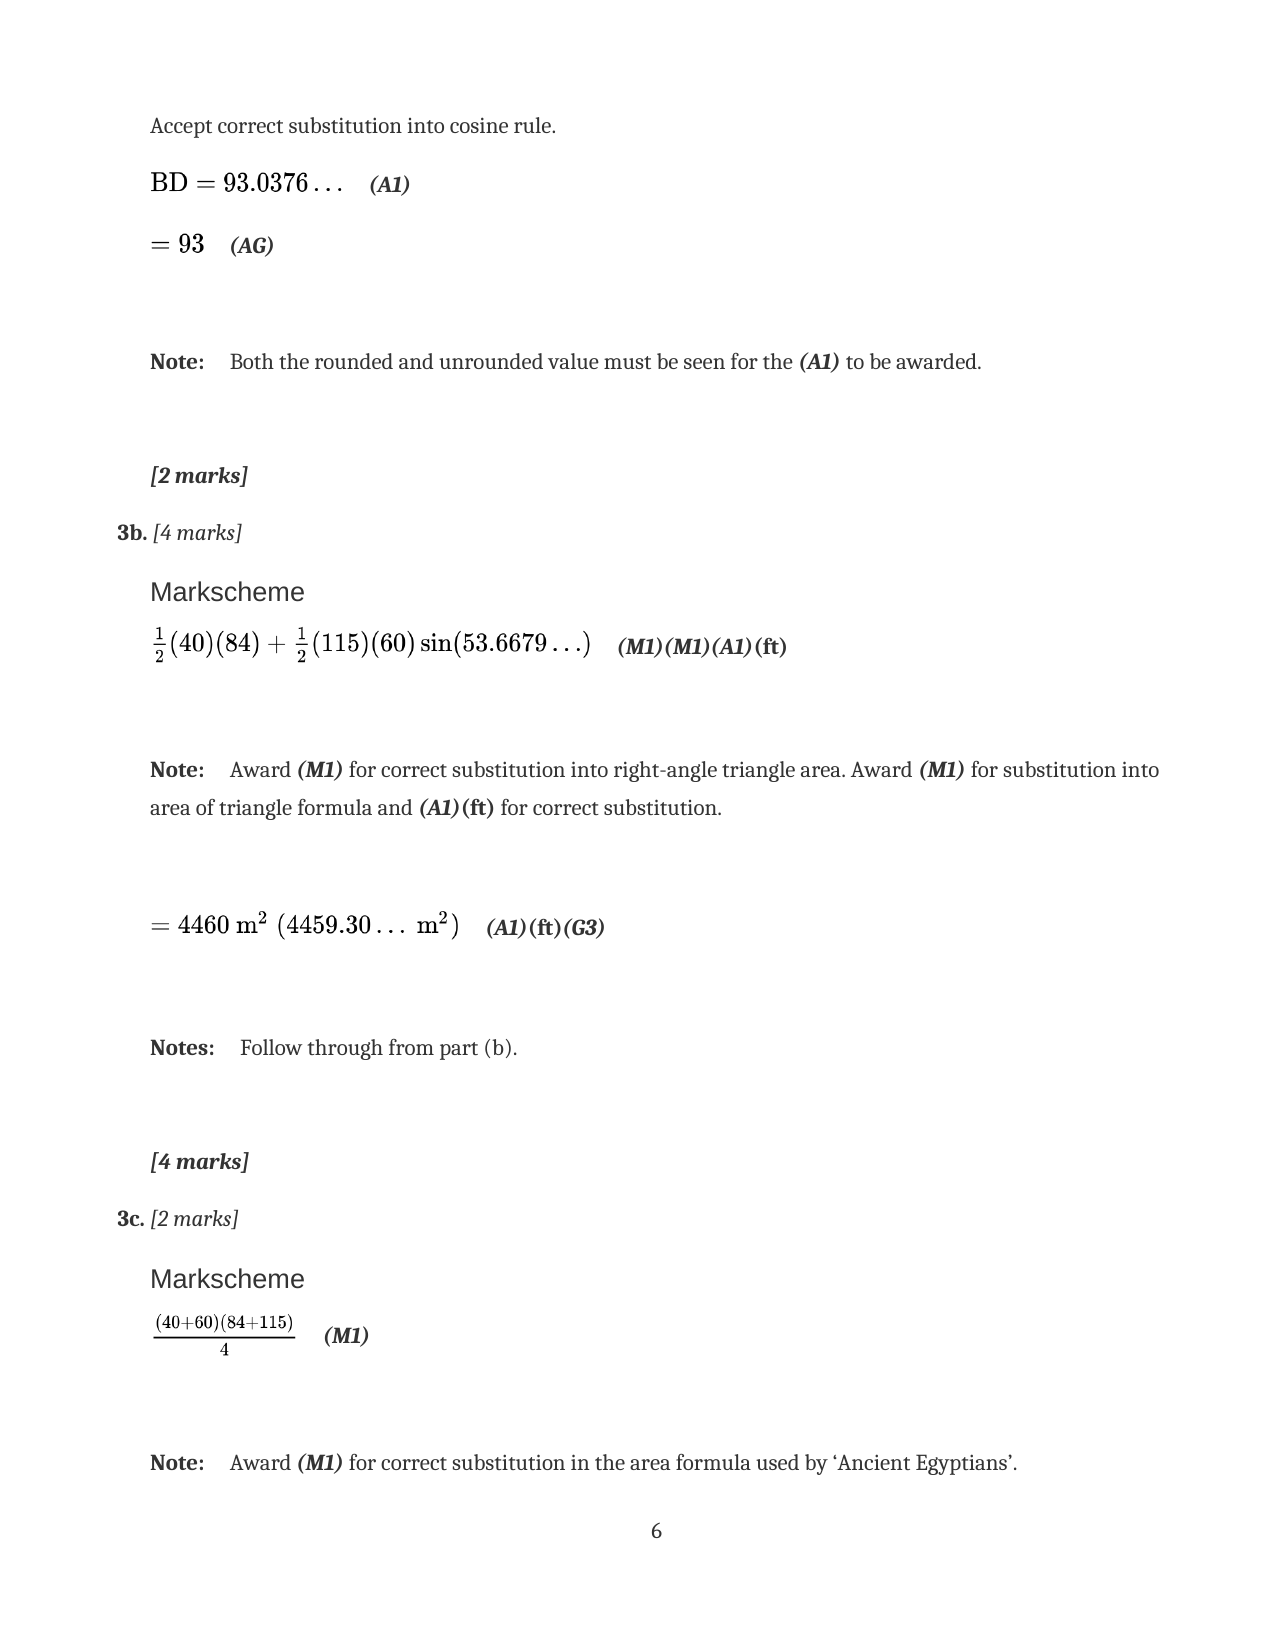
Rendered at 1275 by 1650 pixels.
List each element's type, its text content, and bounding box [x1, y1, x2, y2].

picture [150, 1310, 298, 1357]
text (M1) [150, 1311, 1162, 1362]
picture [150, 908, 461, 942]
text Note: Both the rounded and unrounded value must be seen for the (A1) to be awarded. [150, 349, 1162, 375]
text 3c. [2 marks] [112, 1206, 1162, 1232]
text [4 marks] [150, 1149, 1162, 1175]
picture [150, 169, 344, 195]
text Note: Award (M1) for correct substitution in the area formula used by ‘Ancient Egyptians’. [150, 1449, 1162, 1476]
text (A1) [150, 169, 1162, 200]
text 3b. [4 marks] [112, 519, 1162, 546]
text Notes: Follow through from part (b). [150, 1035, 1162, 1062]
subtitle Markscheme [150, 1263, 1162, 1294]
picture [150, 230, 205, 256]
picture [150, 624, 592, 664]
text [2 marks] [150, 462, 1162, 489]
text Accept correct substitution into cosine rule. [150, 112, 1162, 139]
subtitle Markscheme [150, 576, 1162, 607]
text (AG) [150, 231, 1162, 261]
text Note: Award (M1) for correct substitution into right-angle triangle area. Award (M1) for substitution into area of triangle formula and (A1)(ft) for correct substitution. [150, 757, 1162, 821]
